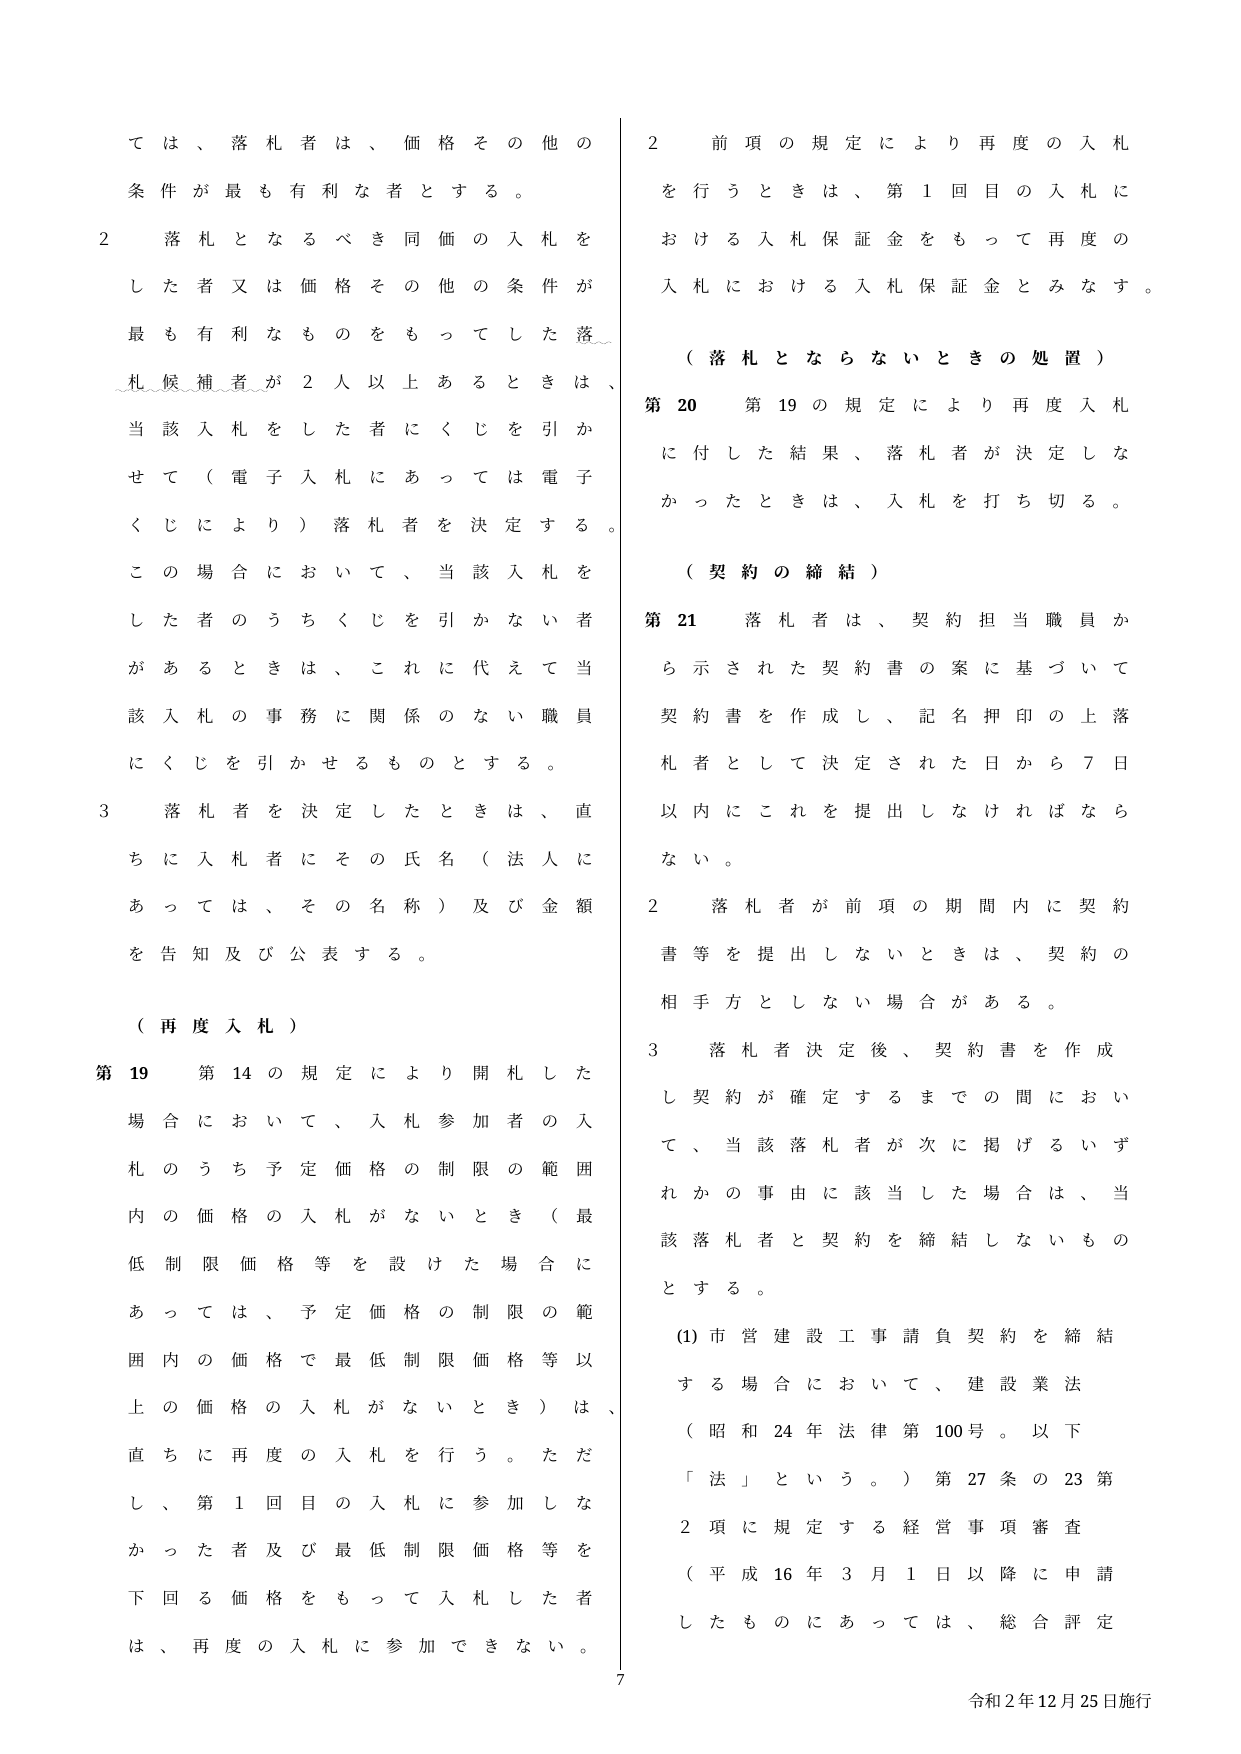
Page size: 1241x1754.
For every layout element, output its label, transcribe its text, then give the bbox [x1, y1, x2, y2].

text ３ 落札者を決定したときは、直ちに入札者にその氏名（法人にあっては、その名称）及び金額を告知及び公表する。 [95, 786, 608, 977]
text 第20 第19の規定により再度入札に付した結果、落札者が決定しなかったときは、入札を打ち切る。 [632, 381, 1145, 524]
text 第21 落札者は、契約担当職員から示された契約書の案に基づいて契約書を作成し、記名押印の上落札者として決定された日から７日以内にこれを提出しなければならない。 [632, 596, 1145, 882]
text 第19 第14の規定により開札した場合において、入札参加者の入札のうち予定価格の制限の範囲内の価格の入札がないとき（最低制限価格等を設けた場合にあっては、予定価格の制限の範囲内の価格で最低制限価格等以上の価格の入札がないとき）は、直ちに再度の入札を行う。ただし、第１回目の入札に参加しなかった者及び最低制限価格等を下回る価格をもって入札した者は、再度の入札に参加できない。 [95, 1049, 608, 1669]
text ３ 落札者決定後、契約書を作成し契約が確定するまでの間において、当該落札者が次に掲げるいずれかの事由に該当した場合は、当該落札者と契約を締結しないものとする。 [632, 1025, 1145, 1311]
text （再度入札） [95, 1001, 608, 1049]
text ２ 前項の規定により再度の入札を行うときは、第１回目の入札における入札保証金をもって再度の入札における入札保証金とみなす。 [632, 118, 1145, 309]
text （契約の締結） [632, 548, 1145, 596]
text ２ 落札となるべき同価の入札をした者又は価格その他の条件が最も有利なものをもってした落札候補者が２人以上あるときは、当該入札をした者にくじを引かせて（電子入札にあっては電子くじにより）落札者を決定する。この場合において、当該入札をした者のうちくじを引かない者があるときは、これに代えて当該入札の事務に関係のない職員にくじを引かせるものとする。 [95, 214, 608, 786]
text （落札とならないときの処置） [632, 333, 1145, 381]
text ２ 落札者が前項の期間内に契約書等を提出しないときは、契約の相手方としない場合がある。 [632, 882, 1145, 1025]
